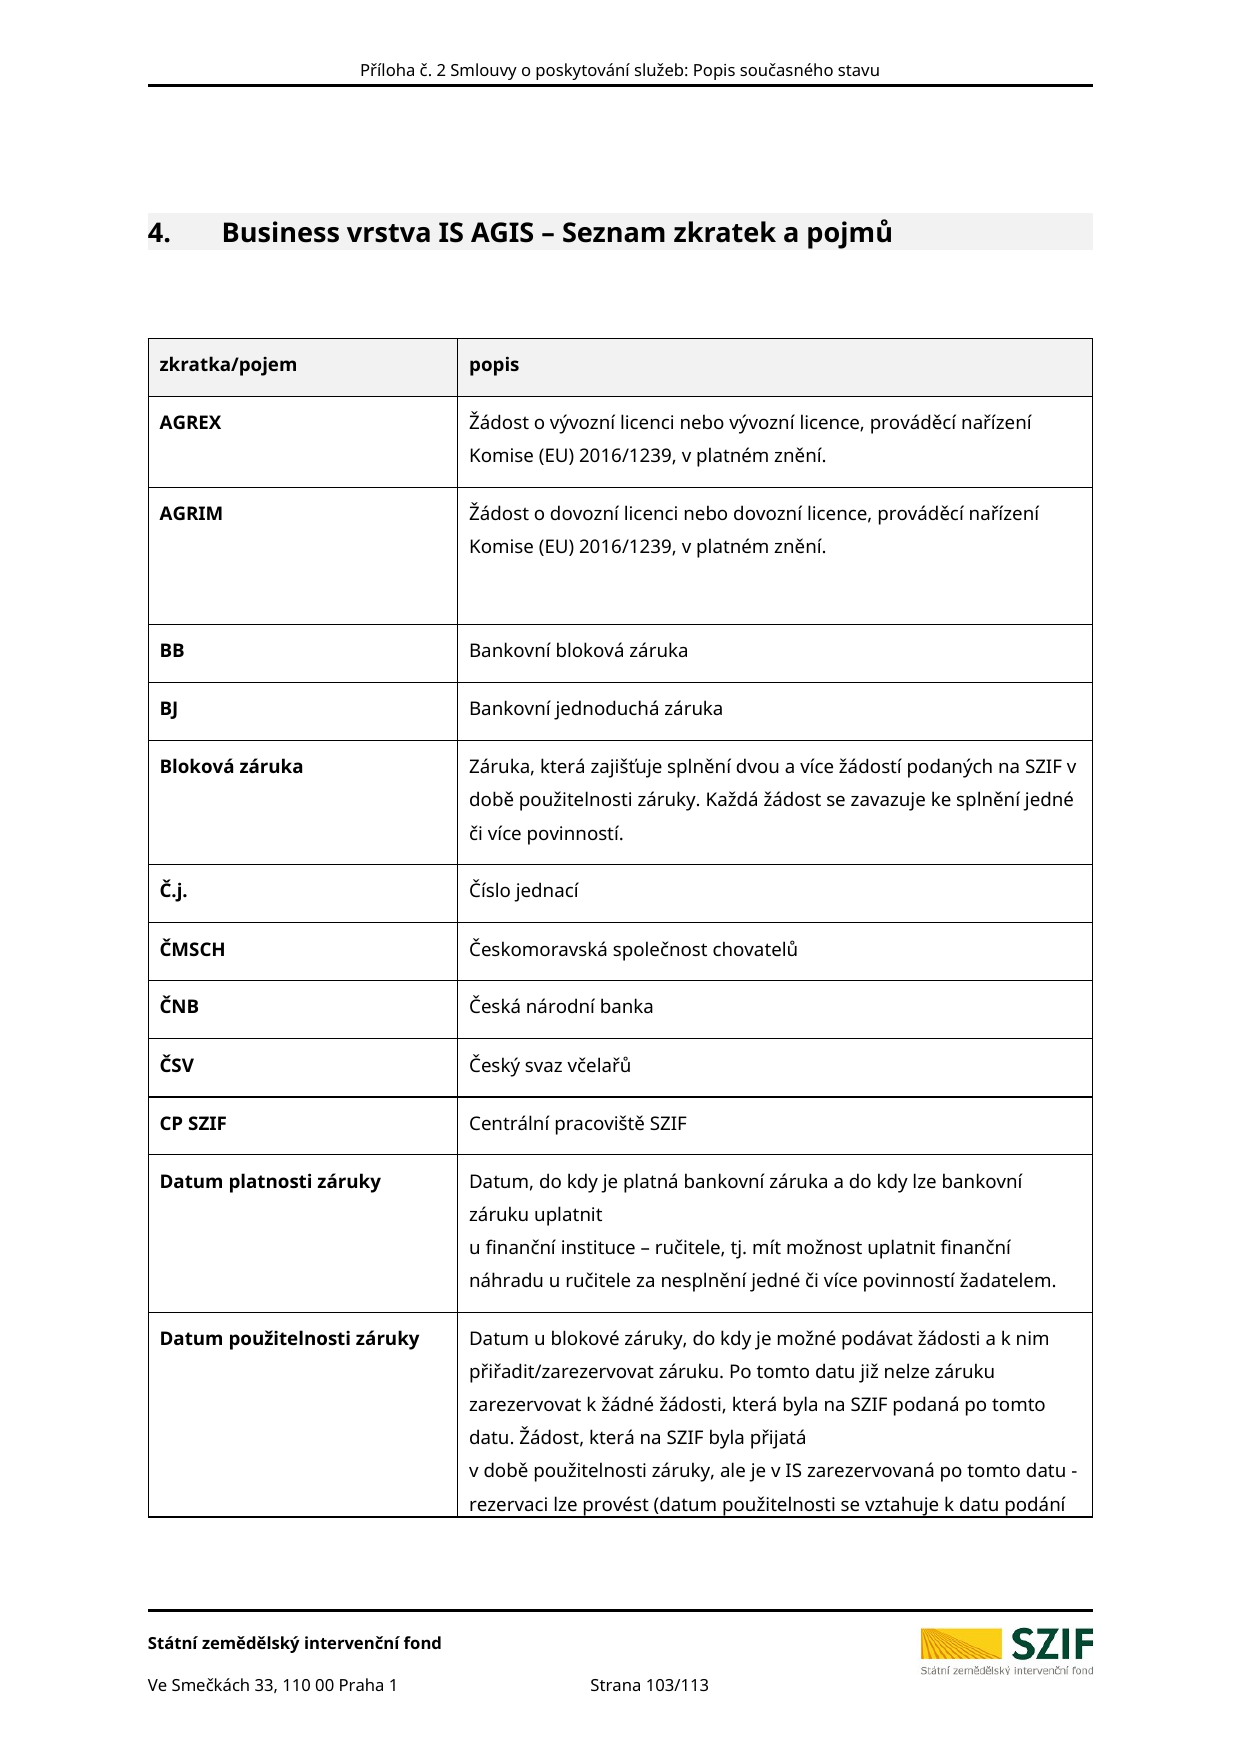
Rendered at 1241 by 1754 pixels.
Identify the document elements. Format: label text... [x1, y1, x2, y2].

table_cell Centrální pracoviště SZIF [458, 1098, 1092, 1154]
table_cell AGREX [149, 397, 457, 487]
table_header popis [458, 339, 1092, 396]
table_cell Žádost o vývozní licenci nebo vývozní licence, prováděcí nařízení Komise (EU) 2016/1239, v platném znění. [458, 397, 1092, 487]
table_cell Datum platnosti záruky [149, 1155, 457, 1312]
table_cell Český svaz včelařů [458, 1039, 1092, 1096]
table_cell BB [149, 625, 457, 682]
table_cell Bankovní bloková záruka [458, 625, 1092, 682]
table_cell AGRIM [149, 488, 457, 624]
table_cell ČSV [149, 1039, 457, 1096]
table_header zkratka/pojem [149, 339, 457, 396]
table_cell Č.j. [149, 865, 457, 922]
table_cell Českomoravská společnost chovatelů [458, 923, 1092, 980]
table_cell Záruka, která zajišťuje splnění dvou a více žádostí podaných na SZIF v době použitelnosti záruky. Každá žádost se zavazuje ke splnění jedné či více povinností. [458, 741, 1092, 864]
table_cell Bloková záruka [149, 741, 457, 864]
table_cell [458, 1313, 1092, 1516]
table_cell BJ [149, 683, 457, 740]
table_cell Datum použitelnosti záruky [149, 1313, 457, 1516]
picture [917, 1627, 1095, 1675]
table_cell Bankovní jednoduchá záruka [458, 683, 1092, 740]
subtitle Business vrstva IS AGIS – Seznam zkratek a pojmů [148, 213, 1093, 250]
table_cell CP SZIF [149, 1098, 457, 1154]
table_cell Žádost o dovozní licenci nebo dovozní licence, prováděcí nařízení Komise (EU) 2016/1239, v platném znění. [458, 488, 1092, 624]
table_cell Číslo jednací [458, 865, 1092, 922]
table_cell Česká národní banka [458, 981, 1092, 1038]
table_cell Datum, do kdy je platná bankovní záruka a do kdy lze bankovní záruku uplatnit u finanční instituce – ručitele, tj. mít možnost uplatnit finanční náhradu u ručitele za nesplnění jedné či více povinností žadatelem. [458, 1155, 1092, 1312]
table_cell ČNB [149, 981, 457, 1038]
table_cell ČMSCH [149, 923, 457, 980]
